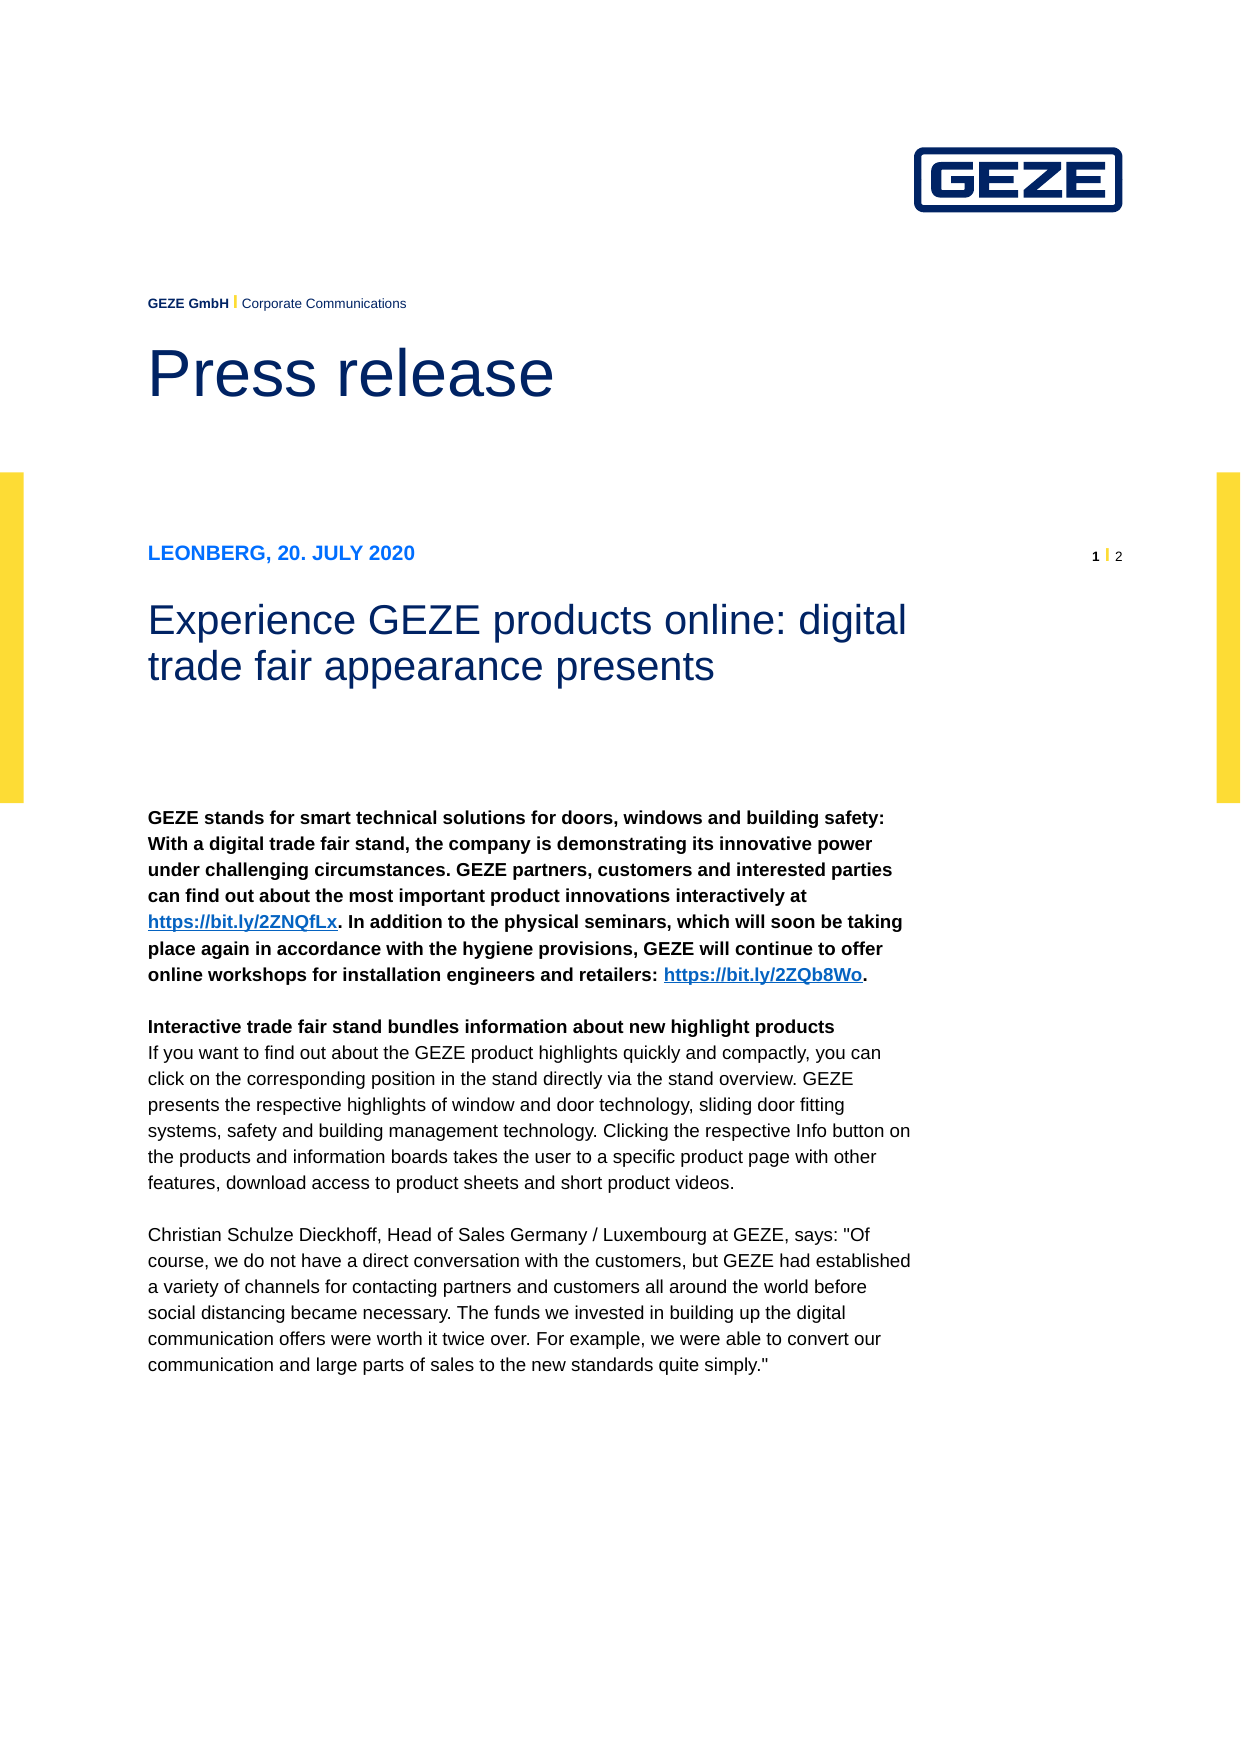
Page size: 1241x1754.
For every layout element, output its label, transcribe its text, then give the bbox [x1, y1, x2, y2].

text GEZE stands for smart technical solutions for doors, windows and building safety: With a digital trade fair stand, the company is demonstrating its innovative power under challenging circumstances. GEZE partners, customers and interested parties can find out about the most important product innovations interactively at https://bit.ly/2ZNQfLx. In addition to the physical seminars, which will soon be taking place again in accordance with the hygiene provisions, GEZE will continue to offer online workshops for installation engineers and retailers: https://bit.ly/2ZQb8Wo. [148, 803, 915, 985]
text If you want to find out about the GEZE product highlights quickly and compactly, you can click on the corresponding position in the stand directly via the stand overview. GEZE presents the respective highlights of window and door technology, sliding door fitting systems, safety and building management technology. Clicking the respective Info button on the products and information boards takes the user to a specific product page with other features, download access to product sheets and short product videos. [148, 1037, 915, 1193]
table_header Leonberg, [148, 538, 914, 567]
table_cell Experience GEZE products online: digital trade fair appearance presents innovative technologies [148, 568, 914, 803]
subtitle Interactive trade fair stand bundles information about new highlight products [148, 1011, 915, 1037]
text Christian Schulze Dieckhoff, Head of Sales Germany / Luxembourg at GEZE, says: "Of course, we do not have a direct conversation with the customers, but GEZE had established a variety of channels for contacting partners and customers all around the world before social distancing became necessary. The funds we invested in building up the digital communication offers were worth it twice over. For example, we were able to convert our communication and large parts of sales to the new standards quite simply." [148, 1219, 915, 1376]
